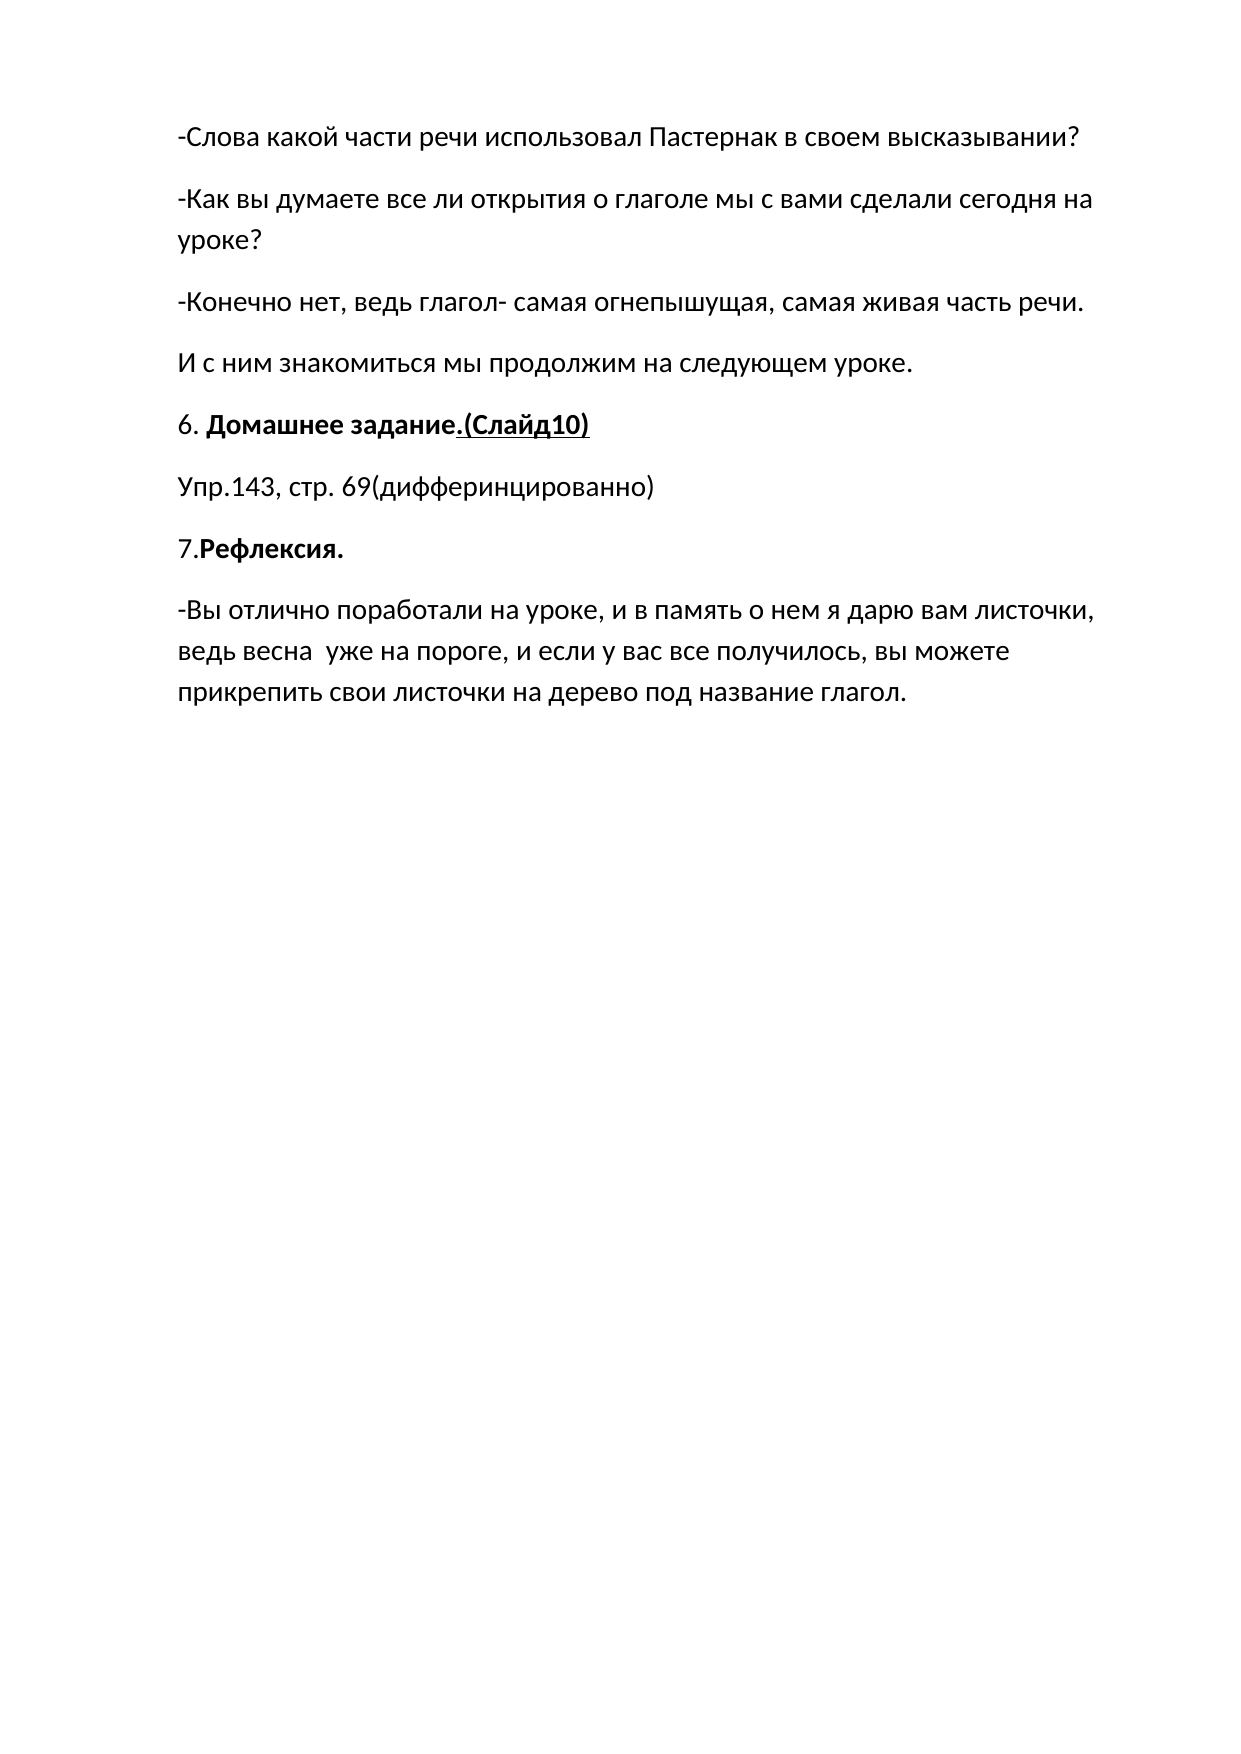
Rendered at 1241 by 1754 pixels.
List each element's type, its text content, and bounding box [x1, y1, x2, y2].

text -Слова какой части речи использовал Пастернак в своем высказывании? [177, 118, 1152, 154]
text -Как вы думаете все ли открытия о глаголе мы с вами сделали сегодня на уроке? [177, 180, 1152, 256]
text -Конечно нет, ведь глагол- самая огнепышущая, самая живая часть речи. [177, 283, 1152, 318]
text 6. Домашнее задание.(Слайд10) [177, 406, 1152, 442]
text 7.Рефлексия. [177, 530, 1152, 565]
text Упр.143, стр. 69(дифферинцированно) [177, 468, 1152, 503]
text И с ним знакомиться мы продолжим на следующем уроке. [177, 344, 1152, 380]
text -Вы отлично поработали на уроке, и в память о нем я дарю вам листочки, ведь весна уже на пороге, и если у вас все получилось, вы можете прикрепить свои листочки на дерево под название глагол. [177, 591, 1152, 709]
